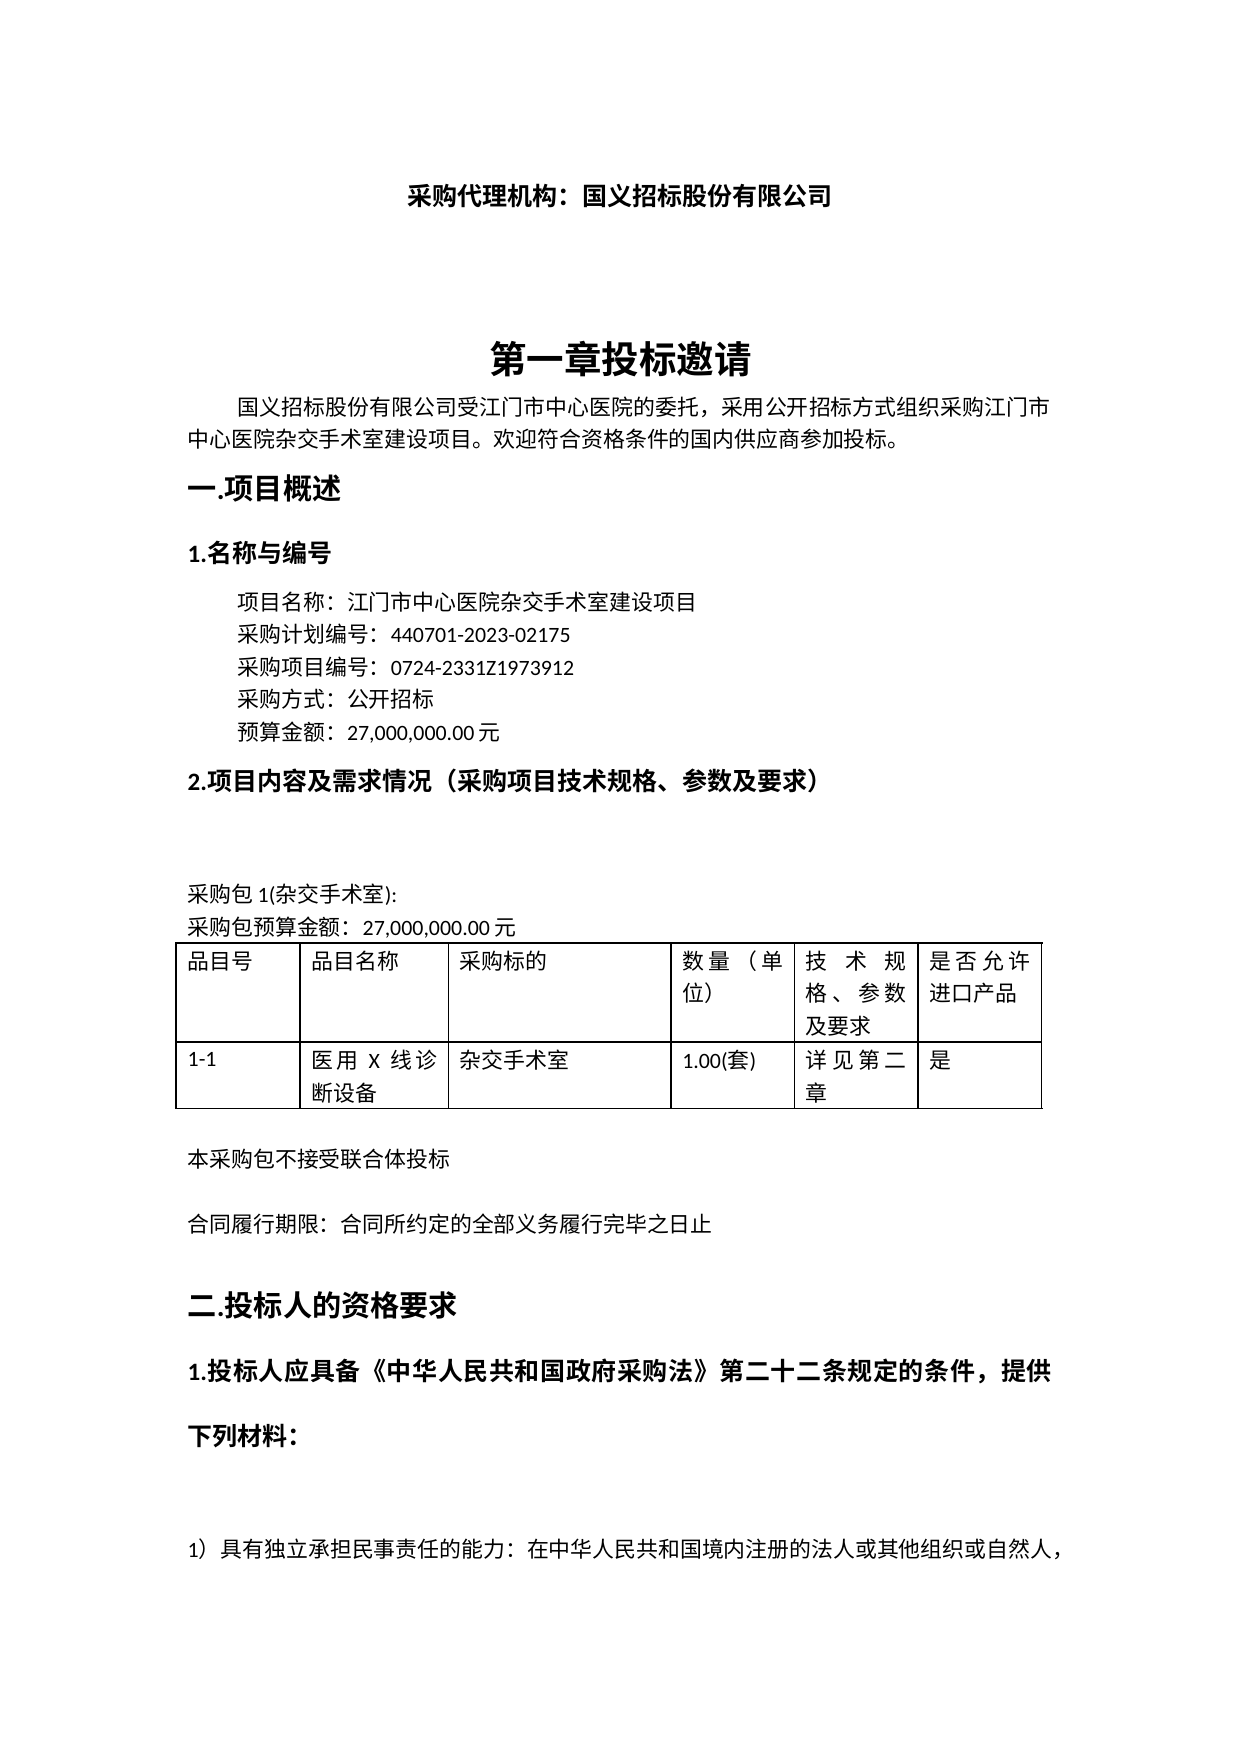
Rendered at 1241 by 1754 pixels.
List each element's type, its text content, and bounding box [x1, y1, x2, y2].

table_header 技术规格、参数及要求 [795, 944, 917, 1041]
text 采购包预算金额：27,000,000.00元 [187, 909, 1053, 942]
text 采购方式：公开招标 [187, 682, 1053, 714]
table_cell 杂交手术室 [449, 1043, 670, 1108]
text 采购代理机构：国义招标股份有限公司 [187, 162, 1053, 227]
text 2.项目内容及需求情况（采购项目技术规格、参数及要求） [187, 747, 1053, 812]
text 第一章投标邀请 [187, 324, 1053, 389]
text 1.投标人应具备《中华人民共和国政府采购法》第二十二条规定的条件，提供下列材料： [187, 1337, 1053, 1467]
text 采购包1(杂交手术室): [187, 877, 1053, 909]
text 一.项目概述 [187, 454, 1053, 519]
table_cell 是 [919, 1043, 1041, 1108]
table_header 品目号 [177, 944, 299, 1041]
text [187, 1532, 1053, 1564]
text 1.名称与编号 [187, 519, 1053, 584]
text 二.投标人的资格要求 [187, 1272, 1053, 1337]
text 项目名称：江门市中心医院杂交手术室建设项目 [187, 584, 1053, 617]
table_header 数量（单位） [672, 944, 794, 1041]
table_cell 详见第二章 [795, 1043, 917, 1108]
text 合同履行期限：合同所约定的全部义务履行完毕之日止 [187, 1207, 1053, 1239]
text 国义招标股份有限公司受江门市中心医院的委托，采用公开招标方式组织采购江门市中心医院杂交手术室建设项目。欢迎符合资格条件的国内供应商参加投标。 [187, 389, 1053, 454]
table_header 品目名称 [301, 944, 448, 1041]
text 预算金额：27,000,000.00元 [187, 714, 1053, 747]
table_cell 医用 X 线诊断设备 [301, 1043, 448, 1108]
table_cell 1.00(套) [672, 1043, 794, 1108]
text 采购项目编号：0724-2331Z1973912 [187, 649, 1053, 682]
table_cell 1-1 [177, 1043, 299, 1108]
table_header 是否允许进口产品 [919, 944, 1041, 1041]
table_header 采购标的 [449, 944, 670, 1041]
text 采购计划编号：440701-2023-02175 [187, 617, 1053, 649]
text 本采购包不接受联合体投标 [187, 1142, 1053, 1174]
